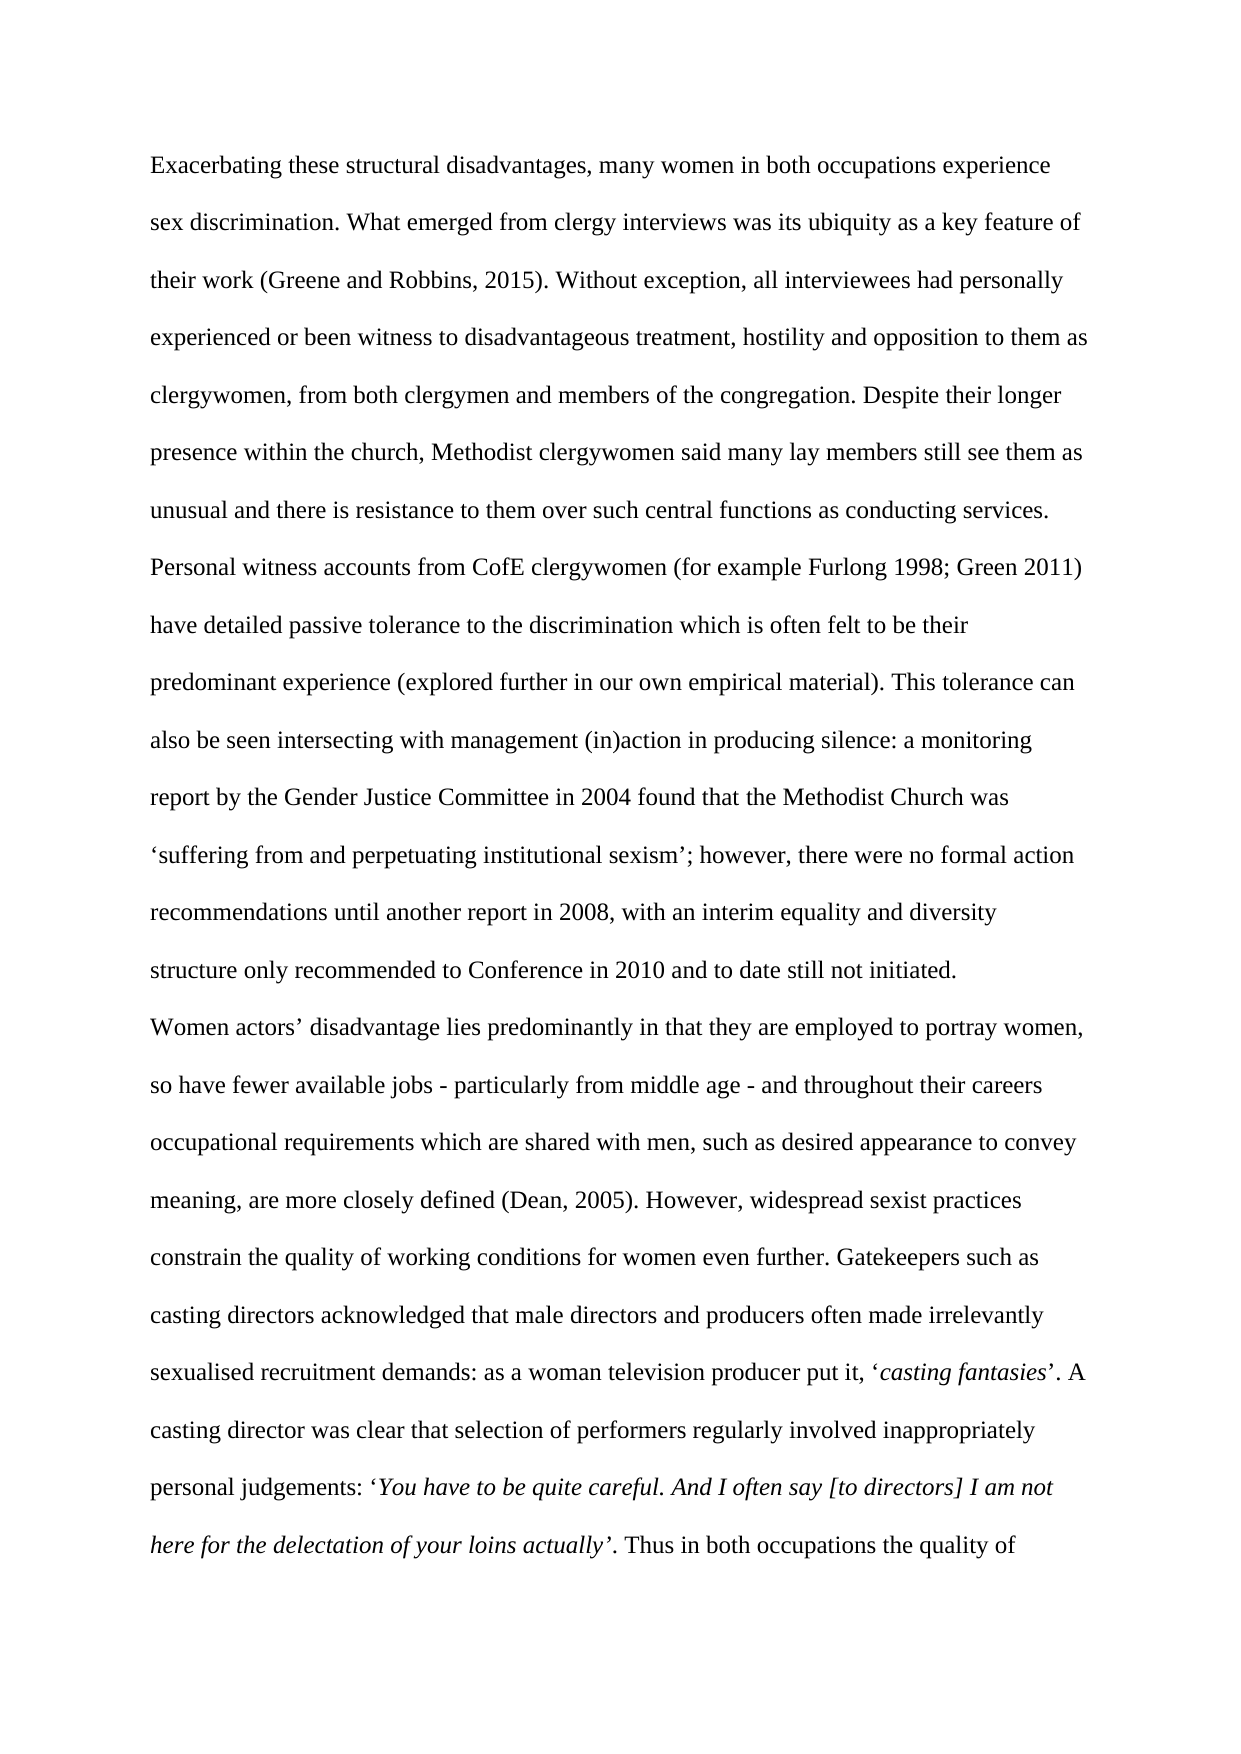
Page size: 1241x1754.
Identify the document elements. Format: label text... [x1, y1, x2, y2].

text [150, 1012, 1090, 1559]
text Exacerbating these structural disadvantages, many women in both occupations experience sex discrimination. What emerged from clergy interviews was its ubiquity as a key feature of their work (Greene and Robbins, 2015). Without exception, all interviewees had personally experienced or been witness to disadvantageous treatment, hostility and opposition to them as clergywomen, from both clergymen and members of the congregation. Despite their longer presence within the church, Methodist clergywomen said many lay members still see them as unusual and there is resistance to them over such central functions as conducting services. Personal witness accounts from CofE clergywomen (for example Furlong 1998; Green 2011) have detailed passive tolerance to the discrimination which is often felt to be their predominant experience (explored further in our own empirical material). This tolerance can also be seen intersecting with management (in)action in producing silence: a monitoring report by the Gender Justice Committee in 2004 found that the Methodist Church was ‘suffering from and perpetuating institutional sexism’; however, there were no formal action recommendations until another report in 2008, with an interim equality and diversity structure only recommended to Conference in 2010 and to date still not initiated. [150, 150, 1090, 984]
